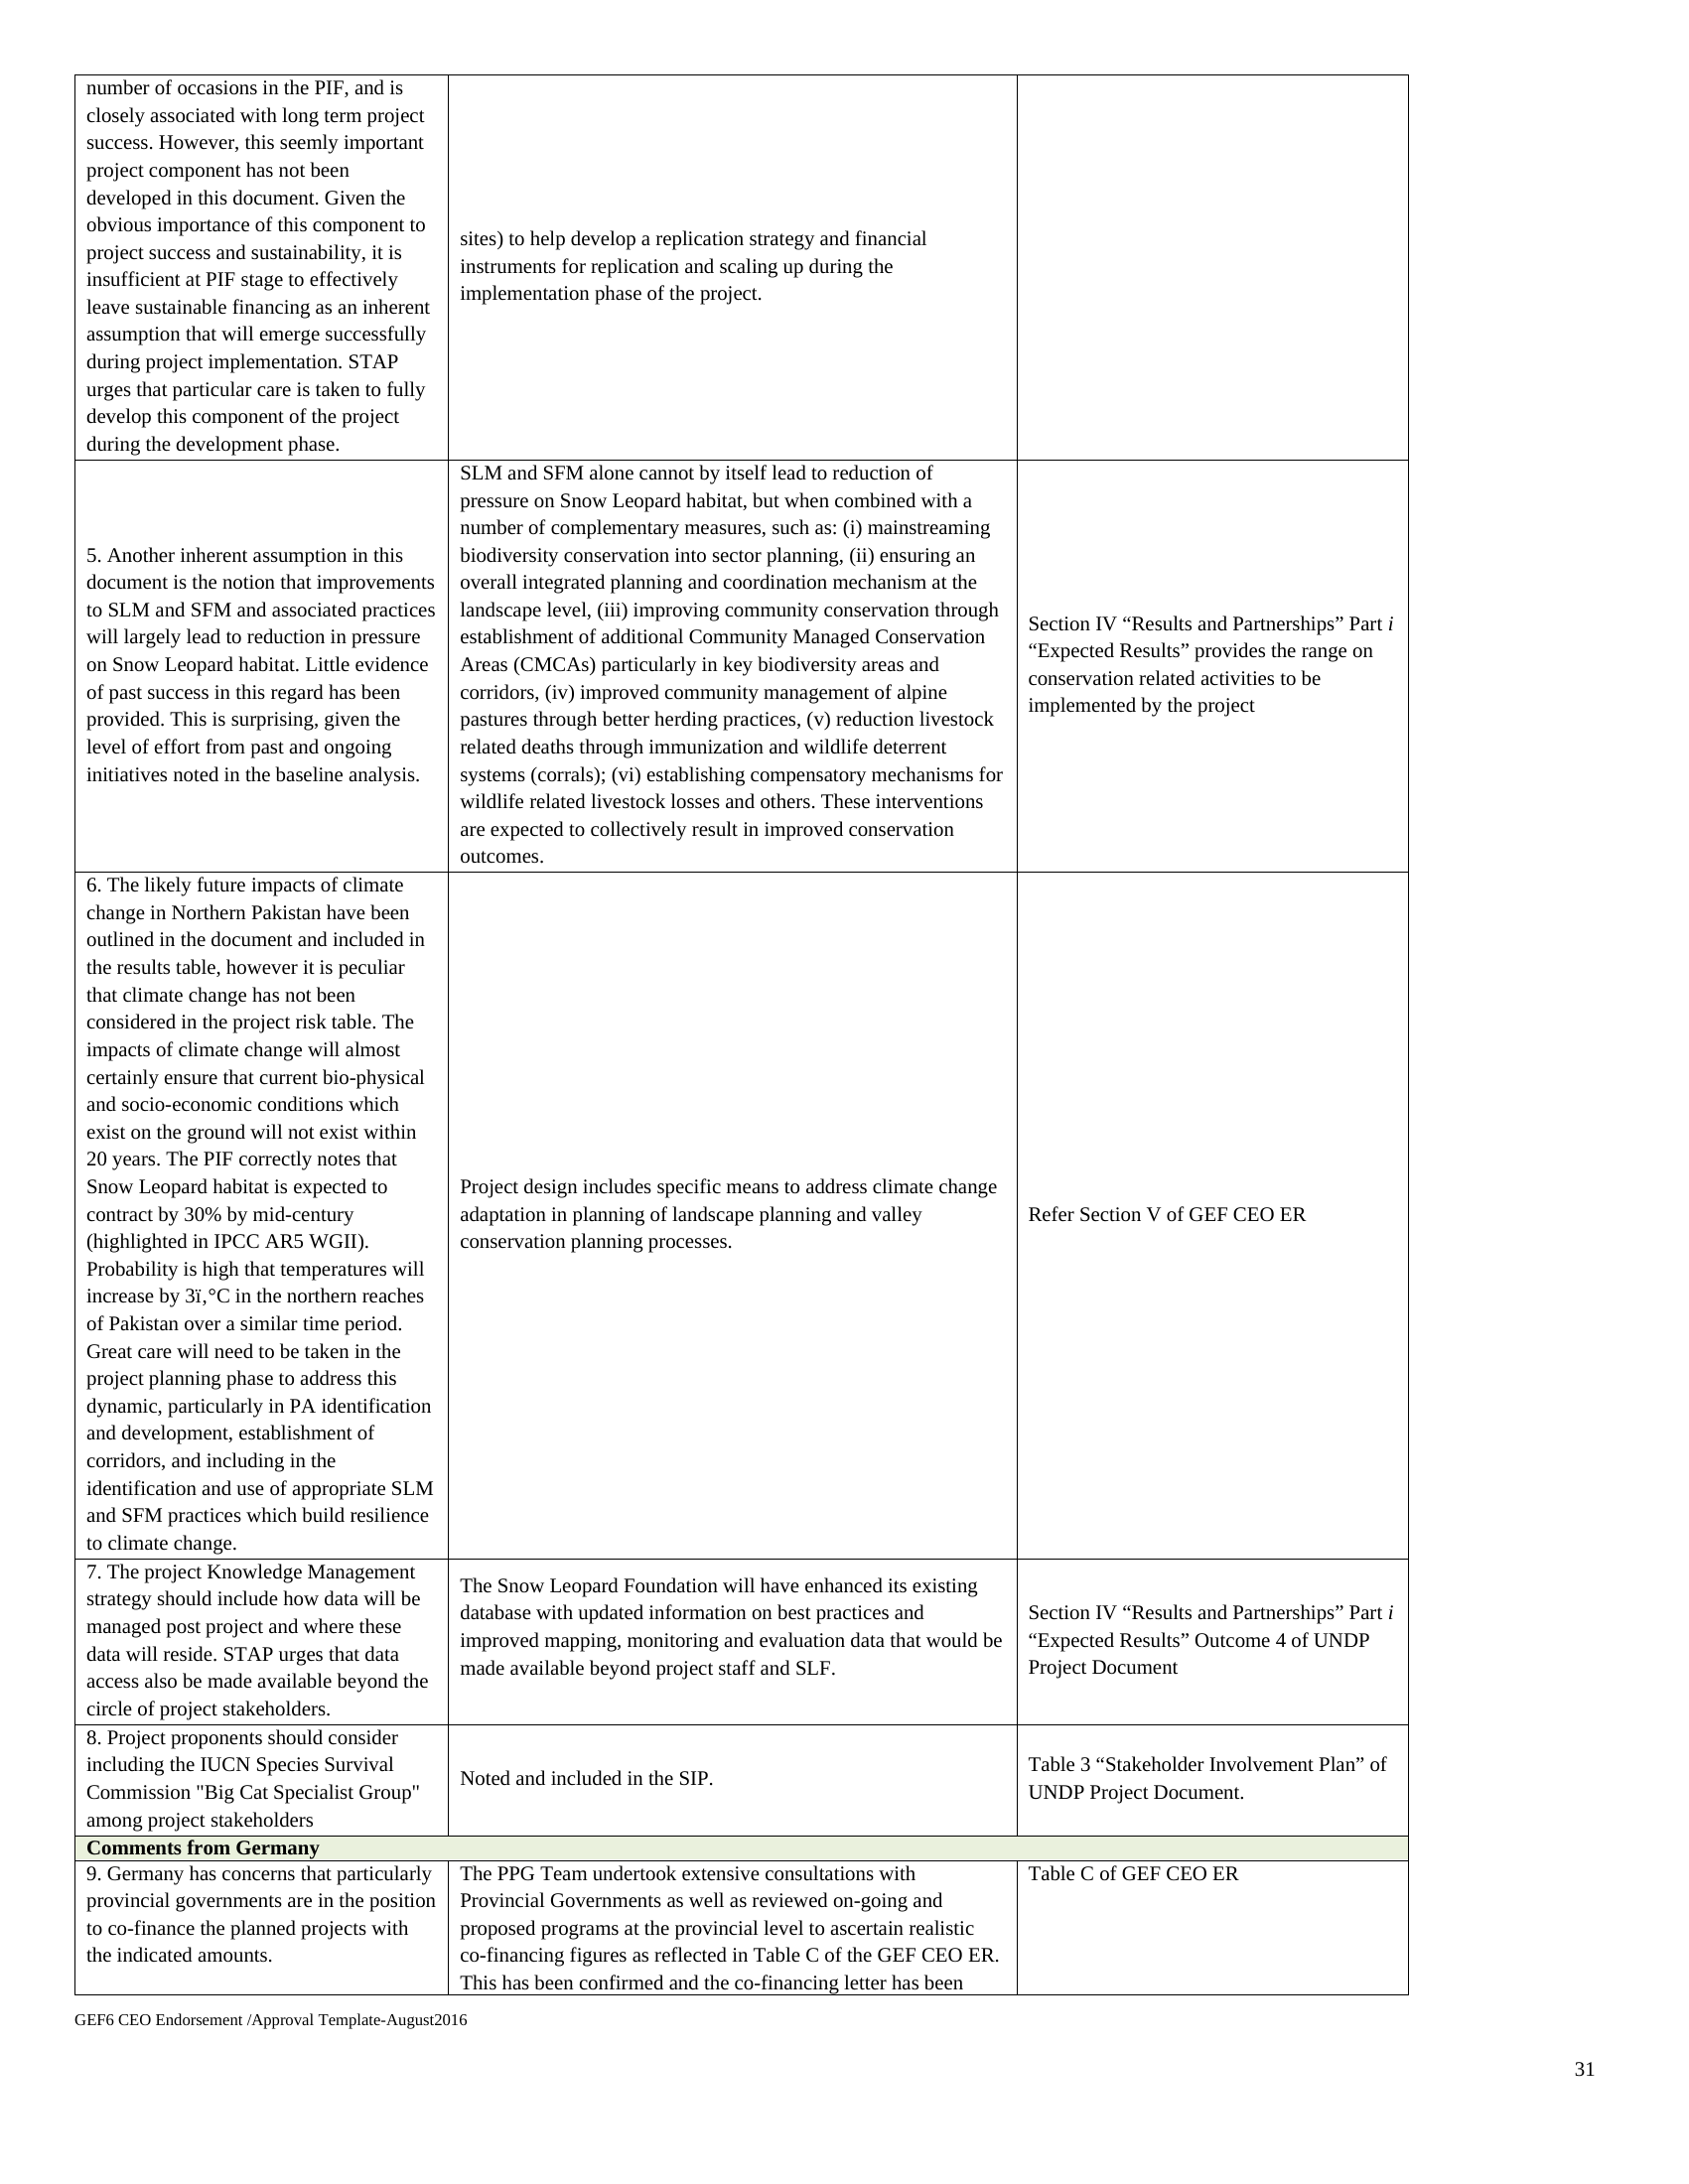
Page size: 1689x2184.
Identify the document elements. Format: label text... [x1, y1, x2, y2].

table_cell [449, 1861, 1017, 1994]
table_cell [449, 75, 1017, 460]
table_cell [1018, 1861, 1408, 1994]
table_cell 5. Another inherent assumption in this document is the notion that improvements to SLM and SFM and associated practices will largely lead to reduction in pressure on Snow Leopard habitat. Little evidence of past success in this regard has been provided. This is surprising, given the level of effort from past and ongoing initiatives noted in the baseline analysis. [75, 461, 448, 872]
table_cell Noted and included in the SIP. [449, 1725, 1017, 1835]
table_cell Project design includes specific means to address climate change adaptation in planning of landscape planning and valley conservation planning processes. [449, 873, 1017, 1559]
table_cell 8. Project proponents should consider including the IUCN Species Survival Commission "Big Cat Specialist Group" among project stakeholders [75, 1725, 448, 1835]
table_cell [1018, 75, 1408, 460]
table_cell Section IV “Results and Partnerships” Part i “Expected Results” Outcome 4 of UNDP Project Document [1018, 1560, 1408, 1724]
table_cell Table 3 “Stakeholder Involvement Plan” of UNDP Project Document. [1018, 1725, 1408, 1835]
table_cell 7. The project Knowledge Management strategy should include how data will be managed post project and where these data will reside. STAP urges that data access also be made available beyond the circle of project stakeholders. [75, 1560, 448, 1724]
table_cell 6. The likely future impacts of climate change in Northern Pakistan have been outlined in the document and included in the results table, however it is peculiar that climate change has not been considered in the project risk table. The impacts of climate change will almost certainly ensure that current bio-physical and socio-economic conditions which exist on the ground will not exist within 20 years. The PIF correctly notes that Snow Leopard habitat is expected to contract by 30% by mid-century (highlighted in IPCC AR5 WGII). Probability is high that temperatures will increase by 3ï‚°C in the northern reaches of Pakistan over a similar time period. Great care will need to be taken in the project planning phase to address this dynamic, particularly in PA identification and development, establishment of corridors, and including in the identification and use of appropriate SLM and SFM practices which build resilience to climate change. [75, 873, 448, 1559]
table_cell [75, 75, 448, 460]
table_cell SLM and SFM alone cannot by itself lead to reduction of pressure on Snow Leopard habitat, but when combined with a number of complementary measures, such as: (i) mainstreaming biodiversity conservation into sector planning, (ii) ensuring an overall integrated planning and coordination mechanism at the landscape level, (iii) improving community conservation through establishment of additional Community Managed Conservation Areas (CMCAs) particularly in key biodiversity areas and corridors, (iv) improved community management of alpine pastures through better herding practices, (v) reduction livestock related deaths through immunization and wildlife deterrent systems (corrals); (vi) establishing compensatory mechanisms for wildlife related livestock losses and others. These interventions are expected to collectively result in improved conservation outcomes. [449, 461, 1017, 872]
table_cell Comments from Germany [75, 1837, 1408, 1859]
table_cell The Snow Leopard Foundation will have enhanced its existing database with updated information on best practices and improved mapping, monitoring and evaluation data that would be made available beyond project staff and SLF. [449, 1560, 1017, 1724]
table_cell Refer Section V of GEF CEO ER [1018, 873, 1408, 1559]
table_cell Section IV “Results and Partnerships” Part i “Expected Results” provides the range on conservation related activities to be implemented by the project [1018, 461, 1408, 872]
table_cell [75, 1861, 448, 1994]
